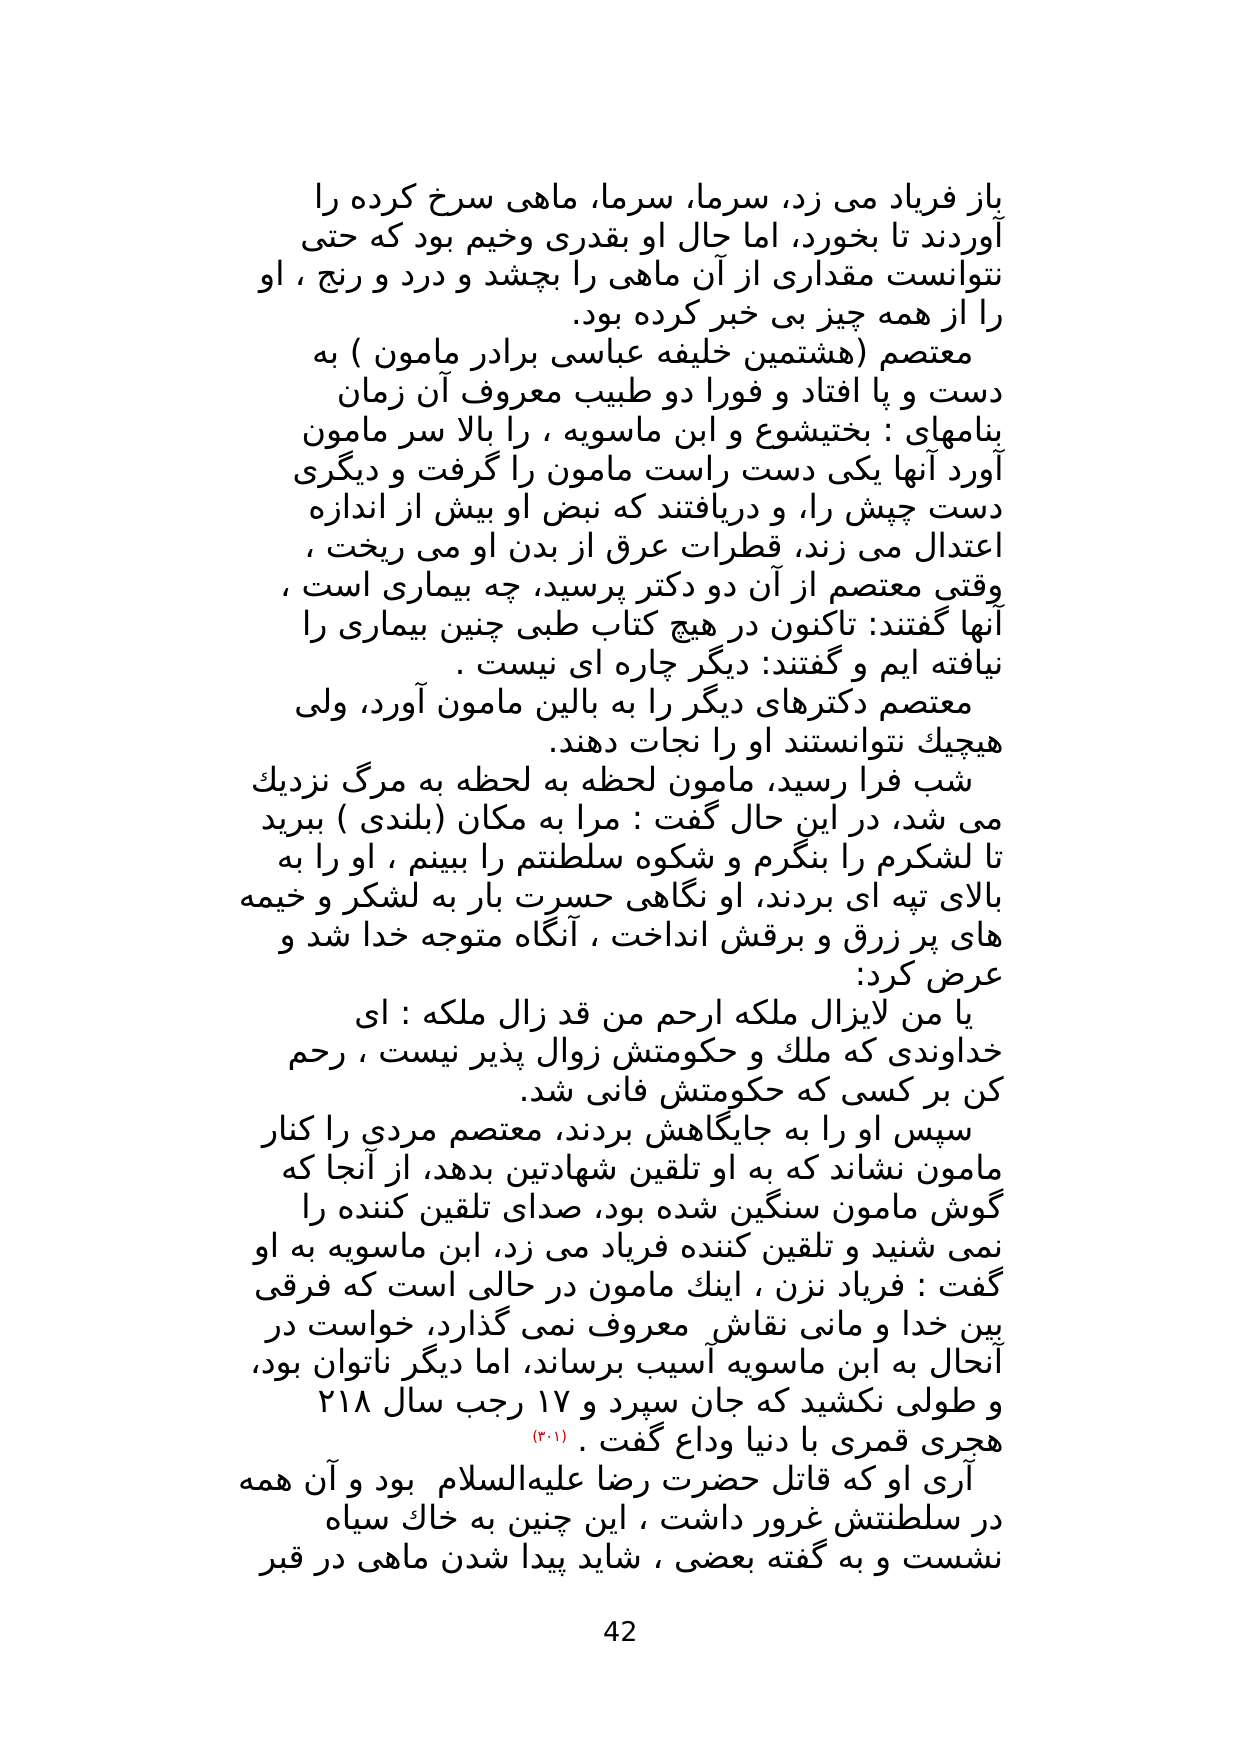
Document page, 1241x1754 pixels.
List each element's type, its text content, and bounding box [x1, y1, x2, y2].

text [236, 1459, 1004, 1576]
text يا من لايزال ملكه ارحم من قد زال ملكه : اى خداوندى كه ملك و حكومتش زوال پذير نيست ، رحم كن بر كسى كه حكومتش فانى شد. [236, 993, 1004, 1110]
text سپس او را به جايگاهش بردند، معتصم مردى را كنار مامون نشاند كه به او تلقين شهادتين بدهد، از آنجا كه گوش مامون سنگين شده بود، صداى تلقين كننده را نمى شنيد و تلقين كننده فرياد مى زد، ابن ماسويه به او گفت : فرياد نزن ، اينك مامون در حالى است كه فرقى بين خدا و مانى نقاش ‍ معروف نمى گذارد، خواست در آنحال به ابن ماسويه آسيب برساند، اما ديگر ناتوان بود، و طولى نكشيد كه جان سپرد و ١٧ رجب سال ٢١٨ هجرى قمرى با دنيا وداع گفت . (٣٠١) [236, 1110, 1004, 1459]
text شب فرا رسيد، مامون لحظه به لحظه به مرگ نزديك مى شد، در اين حال گفت : مرا به مكان (بلندى ) ببريد تا لشكرم را بنگرم و شكوه سلطنتم را ببينم ، او را به بالاى تپه اى بردند، او نگاهى حسرت بار به لشكر و خيمه هاى پر زرق و برقش انداخت ، آنگاه متوجه خدا شد و عرض كرد: [236, 760, 1004, 993]
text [236, 177, 1004, 333]
text معتصم (هشتمين خليفه عباسى برادر مامون ) به دست و پا افتاد و فورا دو طبيب معروف آن زمان بنامهاى : بختيشوع و ابن ماسويه ، را بالا سر مامون آورد آنها يكى دست راست مامون را گرفت و ديگرى دست چپش را، و دريافتند كه نبض او بيش از اندازه اعتدال مى زند، قطرات عرق از بدن او مى ريخت ، وقتى معتصم از آن دو دكتر پرسيد، چه بيمارى است ، آنها گفتند: تاكنون در هيچ كتاب طبى چنين بيمارى را نيافته ايم و گفتند: ديگر چاره اى نيست . [236, 333, 1004, 682]
text معتصم دكترهاى ديگر را به بالين مامون آورد، ولى هيچيك نتوانستند او را نجات دهند. [236, 682, 1004, 760]
